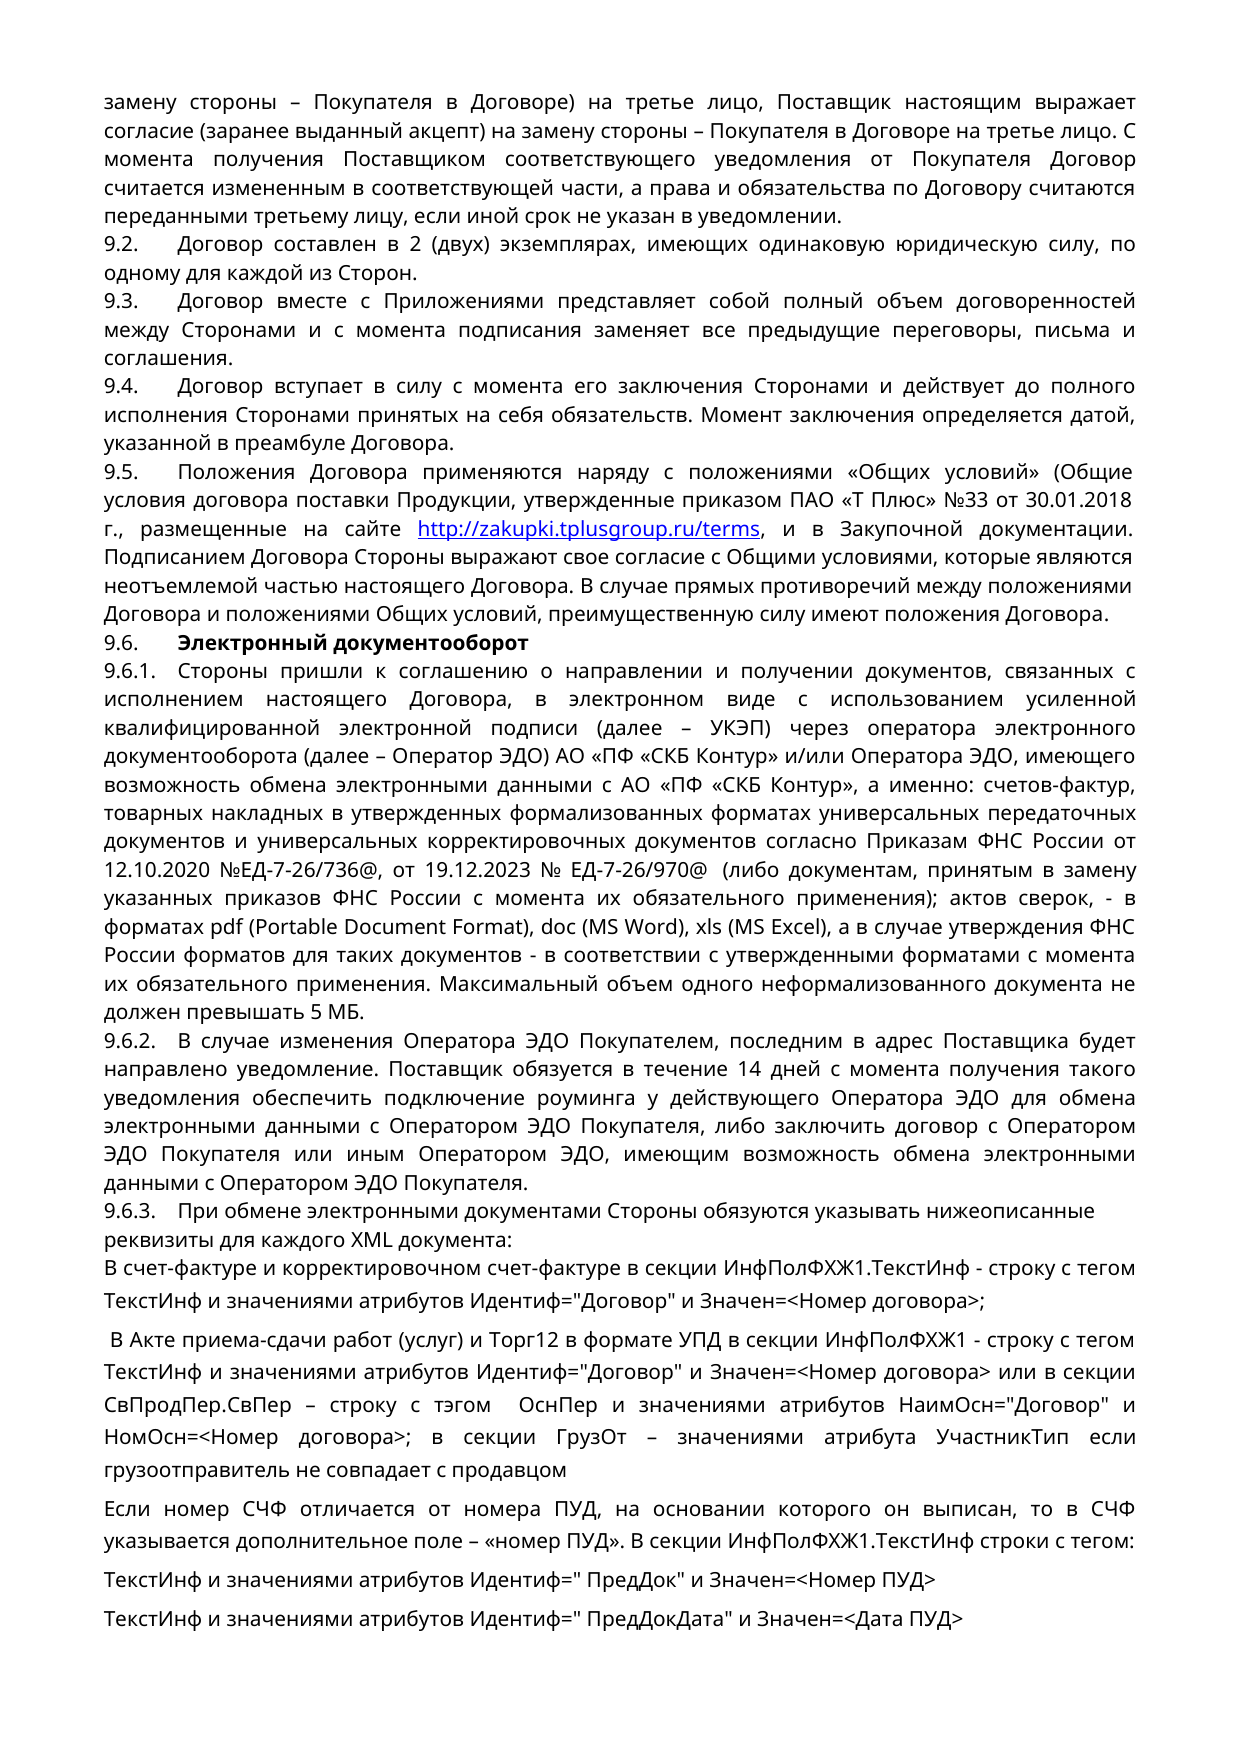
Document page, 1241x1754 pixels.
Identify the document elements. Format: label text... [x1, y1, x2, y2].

list Договор вместе с Приложениями представляет собой полный объем договоренностей между Сторонами и с момента подписания заменяет все предыдущие переговоры, письма и соглашения. [103, 286, 1137, 372]
list Договор вступает в силу с момента его заключения Сторонами и действует до полного исполнения Сторонами принятых на себя обязательств. Момент заключения определяется датой, указанной в преамбуле Договора. [103, 372, 1137, 457]
text ТекстИнф и значениями атрибутов Идентиф=" ПредДок" и Значен=<Номер ПУД> [103, 1565, 1137, 1594]
list При обмене электронными документами Стороны обязуются указывать нижеописанные реквизиты для каждого XML документа: [103, 1196, 1137, 1253]
text В Акте приема-сдачи работ (услуг) и Торг12 в формате УПД в секции ИнфПолФХЖ1 - строку с тегом ТекстИнф и значениями атрибутов Идентиф="Договор" и Значен=<Номер договора> или в секции СвПродПер.СвПер – строку с тэгом ОснПер и значениями атрибутов НаимОсн="Договор" и НомОсн=<Номер договора>; в секции ГрузОт – значениями атрибута УчастникТип если грузоотправитель не совпадает с продавцом [103, 1325, 1137, 1483]
list Электронный документооборот [103, 628, 1137, 656]
list Положения Договора применяются наряду с положениями «Общих условий» (Общие условия договора поставки Продукции, утвержденные приказом ПАО «Т Плюс» №33 от 30.01.2018 г., размещенные на сайте http://zakupki.tplusgroup.ru/terms, и в Закупочной документации. Подписанием Договора Стороны выражают свое согласие с Общими условиями, которые являются неотъемлемой частью настоящего Договора. В случае прямых противоречий между положениями Договора и положениями Общих условий, преимущественную силу имеют положения Договора. [103, 457, 1133, 628]
text Если номер СЧФ отличается от номера ПУД, на основании которого он выписан, то в СЧФ указывается дополнительное поле – «номер ПУД». В секции ИнфПолФХЖ1.ТекстИнф строки с тегом: [103, 1494, 1137, 1555]
text ТекстИнф и значениями атрибутов Идентиф=" ПредДокДата" и Значен=<Дата ПУД> [103, 1604, 1137, 1633]
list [103, 87, 1137, 229]
list В случае изменения Оператора ЭДО Покупателем, последним в адрес Поставщика будет направлено уведомление. Поставщик обязуется в течение 14 дней с момента получения такого уведомления обеспечить подключение роуминга у действующего Оператора ЭДО для обмена электронными данными с Оператором ЭДО Покупателя, либо заключить договор с Оператором ЭДО Покупателя или иным Оператором ЭДО, имеющим возможность обмена электронными данными с Оператором ЭДО Покупателя. [103, 1026, 1137, 1196]
list Договор составлен в 2 (двух) экземплярах, имеющих одинаковую юридическую силу, по одному для каждой из Сторон. [103, 229, 1137, 286]
text В счет-фактуре и корректировочном счет-фактуре в секции ИнфПолФХЖ1.ТекстИнф - строку с тегом ТекстИнф и значениями атрибутов Идентиф="Договор" и Значен=<Номер договора>; [103, 1253, 1137, 1314]
list Стороны пришли к соглашению о направлении и получении документов, связанных с исполнением настоящего Договора, в электронном виде с использованием усиленной квалифицированной электронной подписи (далее – УКЭП) через оператора электронного документооборота (далее – Оператор ЭДО) АО «ПФ «СКБ Контур» и/или Оператора ЭДО, имеющего возможность обмена электронными данными с АО «ПФ «СКБ Контур», а именно: счетов-фактур, товарных накладных в утвержденных формализованных форматах универсальных передаточных документов и универсальных корректировочных документов согласно Приказам ФНС России от 12.10.2020 №ЕД-7-26/736@, от 19.12.2023 № ЕД-7-26/970@ (либо документам, принятым в замену указанных приказов ФНС России с момента их обязательного применения); актов сверок, - в форматах pdf (Portable Document Format), doc (MS Word), xls (MS Excel), а в случае утверждения ФНС России форматов для таких документов - в соответствии с утвержденными форматами с момента их обязательного применения. Максимальный объем одного неформализованного документа не должен превышать 5 МБ. [103, 656, 1137, 1026]
